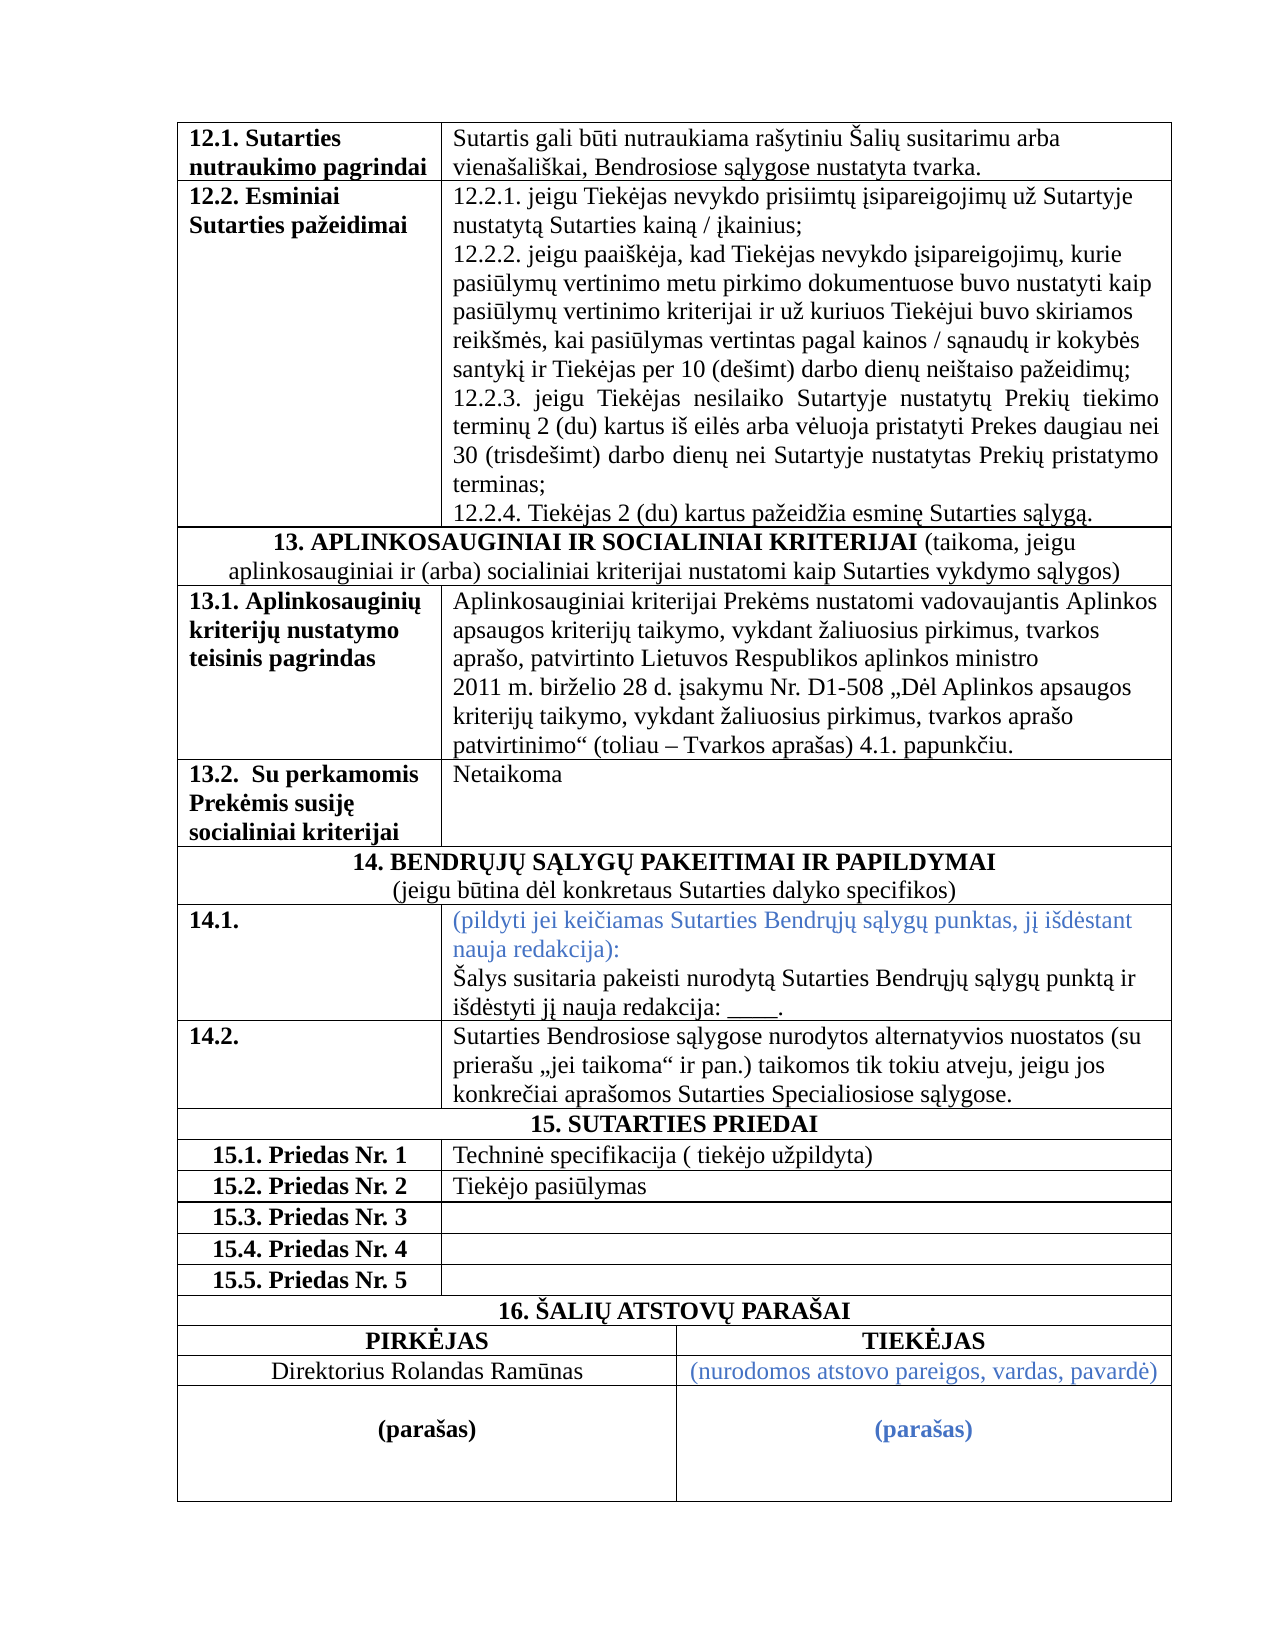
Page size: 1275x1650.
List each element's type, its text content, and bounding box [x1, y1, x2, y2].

table_cell (nurodomos atstovo pareigos, vardas, pavardė) [677, 1356, 1171, 1384]
table_cell (parašas) [677, 1386, 1171, 1501]
table_cell 14.1. [178, 905, 441, 1020]
table_cell 15.1. Priedas Nr. 1 [178, 1140, 441, 1170]
table_cell 12.2. Esminiai Sutarties pažeidimai [178, 181, 441, 526]
table_cell 15.4. Priedas Nr. 4 [178, 1234, 441, 1264]
table_cell 16. ŠALIŲ ATSTOVŲ PARAŠAI [178, 1296, 1171, 1325]
table_cell 15.3. Priedas Nr. 3 [178, 1203, 441, 1233]
table_cell Sutarties Bendrosiose sąlygose nurodytos alternatyvios nuostatos (su prierašu „jei taikoma“ ir pan.) taikomos tik tokiu atveju, jeigu jos konkrečiai aprašomos Sutarties Specialiosiose sąlygose. [442, 1021, 1171, 1108]
table_cell Techninė specifikacija ( tiekėjo užpildyta) [442, 1140, 1171, 1170]
table_cell 14. BENDRŲJŲ SĄLYGŲ PAKEITIMAI IR PAPILDYMAI (jeigu būtina dėl konkretaus Sutarties dalyko specifikos) [178, 847, 1171, 904]
table_cell [442, 1203, 1171, 1233]
table_cell Aplinkosauginiai kriterijai Prekėms nustatomi vadovaujantis Aplinkos apsaugos kriterijų taikymo, vykdant žaliuosius pirkimus, tvarkos aprašo, patvirtinto Lietuvos Respublikos aplinkos ministro 2011 m. birželio 28 d. įsakymu Nr. D1-508 „Dėl Aplinkos apsaugos kriterijų taikymo, vykdant žaliuosius pirkimus, tvarkos aprašo patvirtinimo“ (toliau – Tvarkos aprašas) 4.1. papunkčiu. [442, 586, 1171, 758]
table_cell 13.1. Aplinkosauginių kriterijų nustatymo teisinis pagrindas [178, 586, 441, 758]
table_cell 15.5. Priedas Nr. 5 [178, 1265, 441, 1295]
table_cell (pildyti jei keičiamas Sutarties Bendrųjų sąlygų punktas, jį išdėstant nauja redakcija): Šalys susitaria pakeisti nurodytą Sutarties Bendrųjų sąlygų punktą ir išdėstyti jį nauja redakcija: ____. [442, 905, 1171, 1020]
table_cell 15.2. Priedas Nr. 2 [178, 1171, 441, 1201]
table_cell Sutartis gali būti nutraukiama rašytiniu Šalių susitarimu arba vienašališkai, Bendrosiose sąlygose nustatyta tvarka. [442, 123, 1171, 180]
table_cell [442, 1265, 1171, 1295]
table_cell PIRKĖJAS [178, 1326, 676, 1355]
table_cell (parašas) [178, 1386, 676, 1501]
table_cell [442, 1234, 1171, 1264]
table_cell Netaikoma [442, 760, 1171, 846]
table_cell 15. SUTARTIES PRIEDAI [178, 1109, 1171, 1139]
table_cell 14.2. [178, 1021, 441, 1108]
table_cell 12.1. Sutarties nutraukimo pagrindai [178, 123, 441, 180]
table_cell Direktorius Rolandas Ramūnas [178, 1356, 676, 1384]
table_cell 12.2.1. jeigu Tiekėjas nevykdo prisiimtų įsipareigojimų už Sutartyje nustatytą Sutarties kainą / įkainius; 12.2.2. jeigu paaiškėja, kad Tiekėjas nevykdo įsipareigojimų, kurie pasiūlymų vertinimo metu pirkimo dokumentuose buvo nustatyti kaip pasiūlymų vertinimo kriterijai ir už kuriuos Tiekėjui buvo skiriamos reikšmės, kai pasiūlymas vertintas pagal kainos / sąnaudų ir kokybės santykį ir Tiekėjas per 10 (dešimt) darbo dienų neištaiso pažeidimų; 12.2.3. jeigu Tiekėjas nesilaiko Sutartyje nustatytų Prekių tiekimo terminų 2 (du) kartus iš eilės arba vėluoja pristatyti Prekes daugiau nei 30 (trisdešimt) darbo dienų nei Sutartyje nustatytas Prekių pristatymo terminas; 12.2.4. Tiekėjas 2 (du) kartus pažeidžia esminę Sutarties sąlygą. [442, 181, 1171, 526]
table_cell 13. APLINKOSAUGINIAI IR SOCIALINIAI KRITERIJAI (taikoma, jeigu aplinkosauginiai ir (arba) socialiniai kriterijai nustatomi kaip Sutarties vykdymo sąlygos) [178, 528, 1171, 585]
table_cell 13.2. Su perkamomis Prekėmis susiję socialiniai kriterijai [178, 760, 441, 846]
table_cell Tiekėjo pasiūlymas [442, 1171, 1171, 1201]
table_cell TIEKĖJAS [677, 1326, 1171, 1355]
